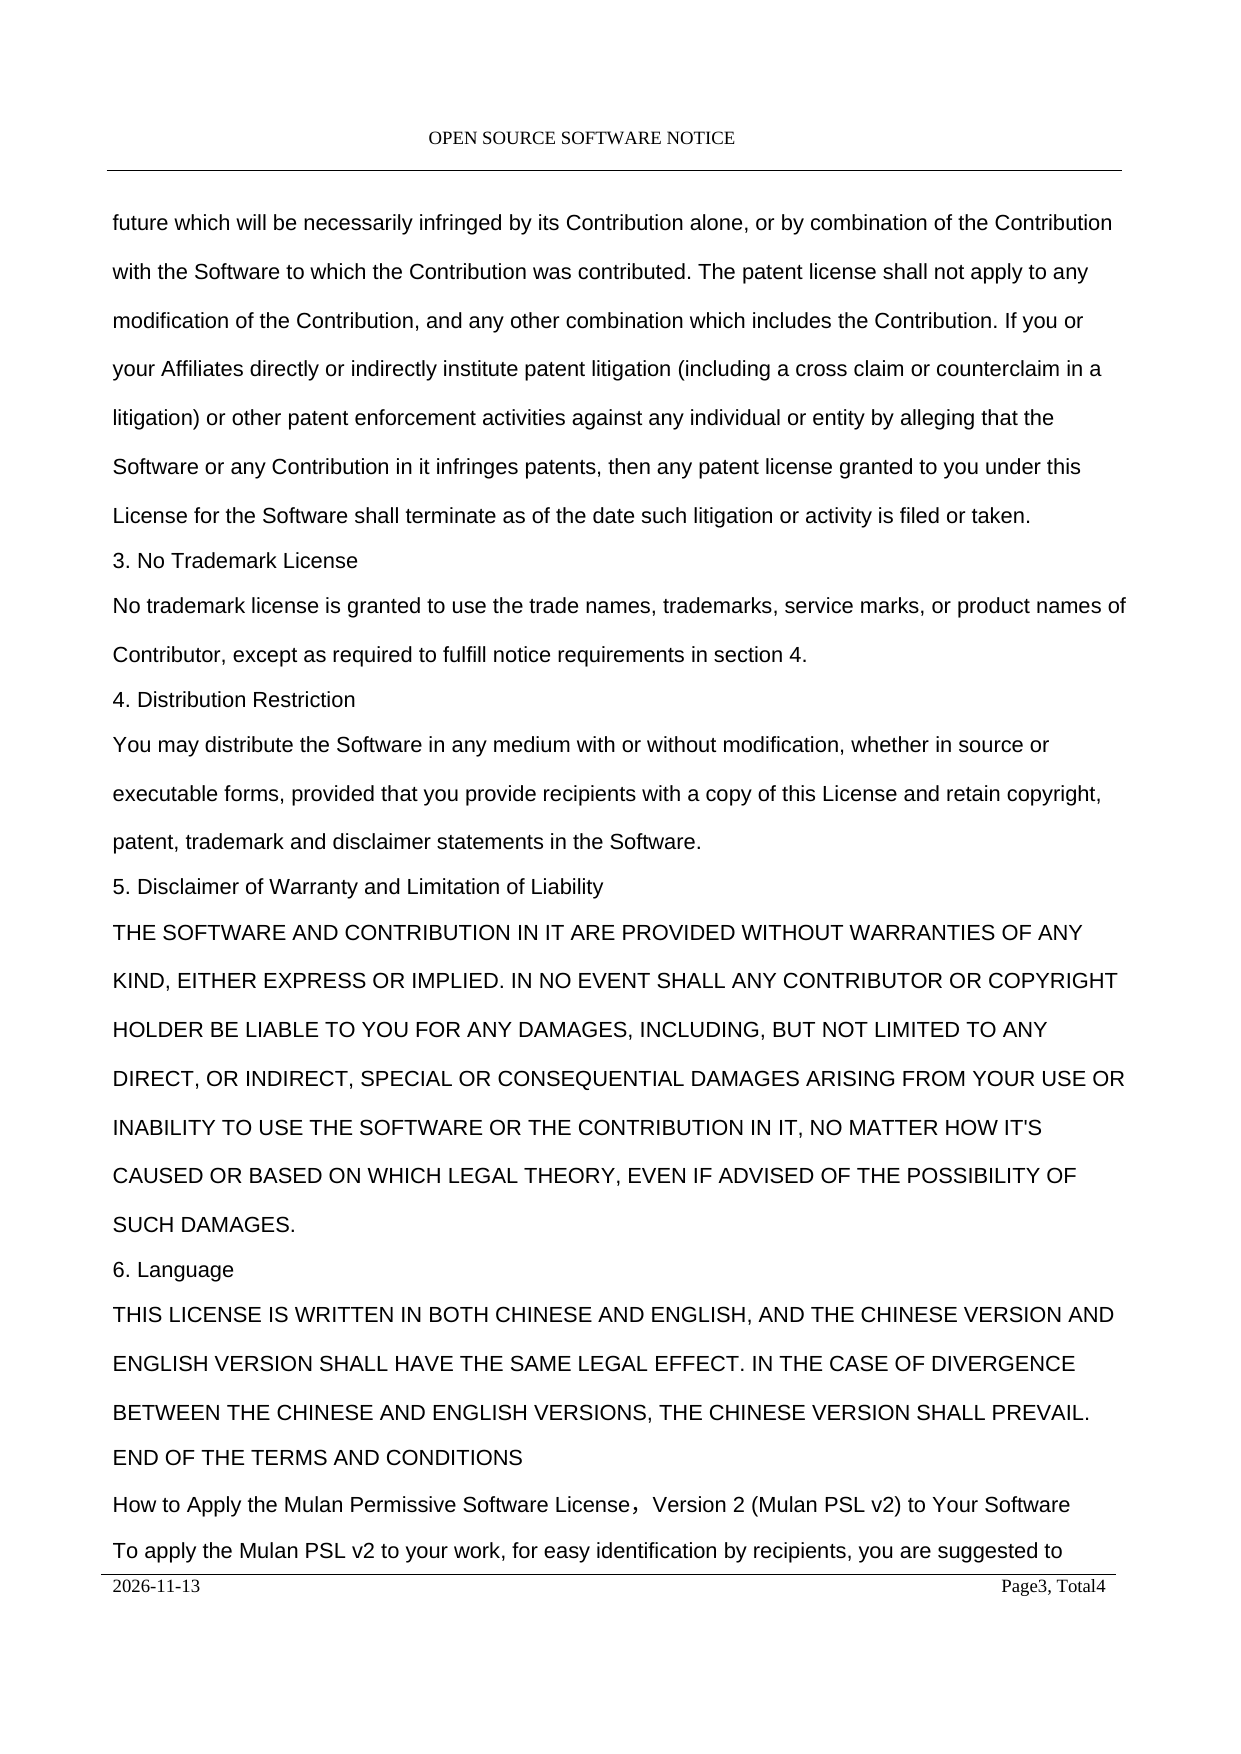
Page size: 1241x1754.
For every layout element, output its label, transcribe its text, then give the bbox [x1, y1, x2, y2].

text 6. Language [112, 1253, 1128, 1286]
text 5. Disclaimer of Warranty and Limitation of Liability [112, 871, 1128, 903]
text How to Apply the Mulan Permissive Software License，Version 2 (Mulan PSL v2) to Your Software [112, 1486, 1128, 1519]
text THIS LICENSE IS WRITTEN IN BOTH CHINESE AND ENGLISH, AND THE CHINESE VERSION AND ENGLISH VERSION SHALL HAVE THE SAME LEGAL EFFECT. IN THE CASE OF DIVERGENCE BETWEEN THE CHINESE AND ENGLISH VERSIONS, THE CHINESE VERSION SHALL PREVAIL. [112, 1298, 1128, 1428]
text You may distribute the Software in any medium with or without modification, whether in source or executable forms, provided that you provide recipients with a copy of this License and retain copyright, patent, trademark and disclaimer statements in the Software. [112, 728, 1128, 858]
text END OF THE TERMS AND CONDITIONS [112, 1441, 1128, 1473]
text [112, 1534, 1128, 1567]
text THE SOFTWARE AND CONTRIBUTION IN IT ARE PROVIDED WITHOUT WARRANTIES OF ANY KIND, EITHER EXPRESS OR IMPLIED. IN NO EVENT SHALL ANY CONTRIBUTOR OR COPYRIGHT HOLDER BE LIABLE TO YOU FOR ANY DAMAGES, INCLUDING, BUT NOT LIMITED TO ANY DIRECT, OR INDIRECT, SPECIAL OR CONSEQUENTIAL DAMAGES ARISING FROM YOUR USE OR INABILITY TO USE THE SOFTWARE OR THE CONTRIBUTION IN IT, NO MATTER HOW IT'S CAUSED OR BASED ON WHICH LEGAL THEORY, EVEN IF ADVISED OF THE POSSIBILITY OF SUCH DAMAGES. [112, 916, 1128, 1241]
text 3. No Trademark License [112, 544, 1128, 576]
text 4. Distribution Restriction [112, 683, 1128, 715]
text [112, 206, 1128, 531]
text No trademark license is granted to use the trade names, trademarks, service marks, or product names of Contributor, except as required to fulfill notice requirements in section 4. [112, 589, 1128, 670]
